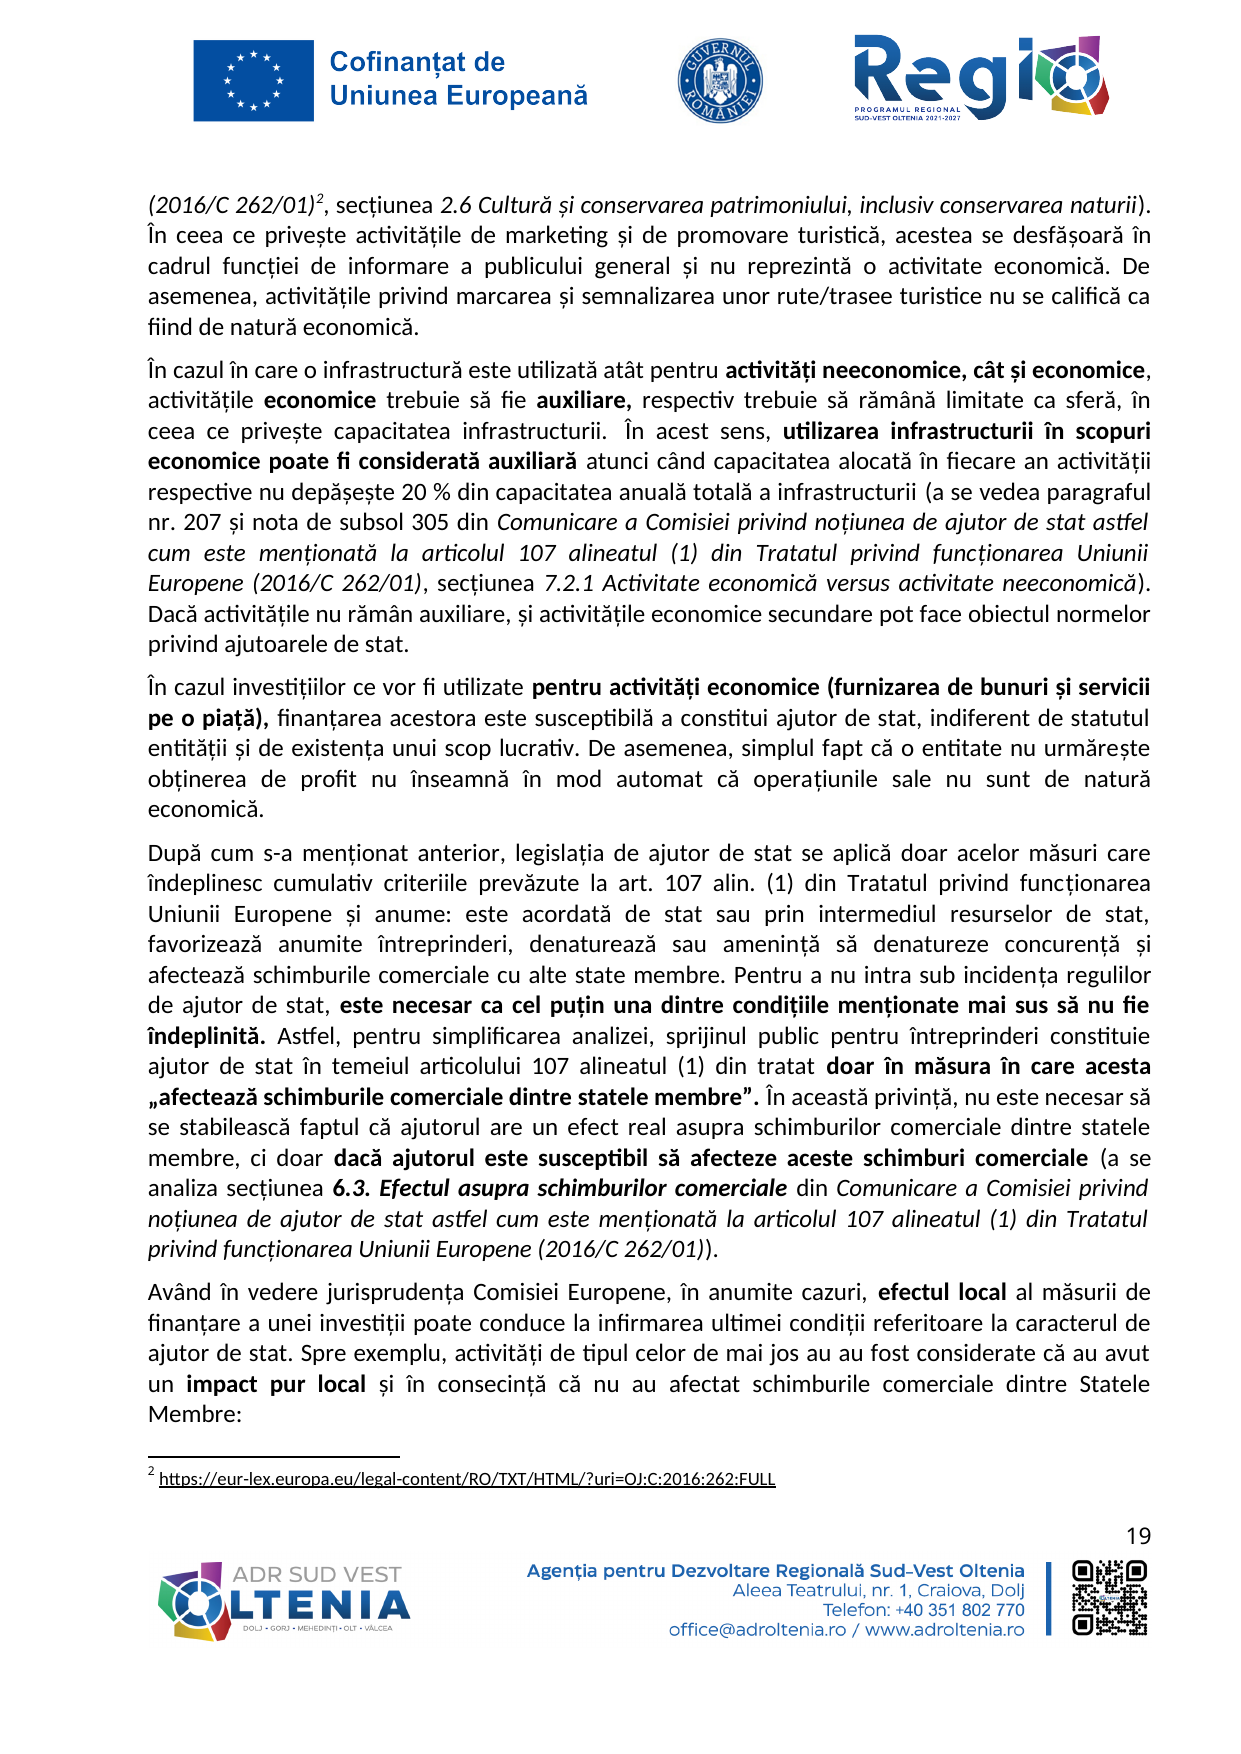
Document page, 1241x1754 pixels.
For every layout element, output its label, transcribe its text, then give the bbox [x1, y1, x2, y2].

text În cazul investițiilor ce vor fi utilizate pentru activități economice (furnizarea de bunuri și servicii pe o piață), finanțarea acestora este susceptibilă a constitui ajutor de stat, indiferent de statutul entităţii și de existenţa unui scop lucrativ. De asemenea, simplul fapt că o entitate nu urmărește obținerea de profit nu înseamnă în mod automat că operațiunile sale nu sunt de natură economică. [148, 672, 1152, 824]
picture [674, 36, 768, 126]
text Având în vedere jurisprudența Comisiei Europene, în anumite cazuri, efectul local al măsurii de finanțare a unei investiții poate conduce la infirmarea ultimei condiții referitoare la caracterul de ajutor de stat. Spre exemplu, activități de tipul celor de mai jos au au fost considerate că au avut un impact pur local și în consecință că nu au afectat schimburile comerciale dintre Statele Membre: [148, 1276, 1152, 1429]
picture [188, 35, 590, 125]
picture [148, 1551, 1152, 1648]
text În cazul în care o infrastructură este utilizată atât pentru activități neeconomice, cât și economice, activitățile economice trebuie să fie auxiliare, respectiv trebuie să rămână limitate ca sferă, în ceea ce privește capacitatea infrastructurii. În acest sens, utilizarea infrastructurii în scopuri economice poate fi considerată auxiliară atunci când capacitatea alocată în fiecare an activității respective nu depășește 20 % din capacitatea anuală totală a infrastructurii (a se vedea paragraful nr. 207 și nota de subsol 305 din Comunicare a Comisiei privind noțiunea de ajutor de stat astfel cum este menționată la articolul 107 alineatul (1) din Tratatul privind funcționarea Uniunii Europene (2016/C 262/01), secţiunea 7.2.1 Activitate economică versus activitate neeconomică). Dacă activitățile nu rămân auxiliare, și activitățile economice secundare pot face obiectul normelor privind ajutoarele de stat. [148, 476, 1152, 659]
picture [852, 34, 1111, 123]
text După cum s-a menționat anterior, legislația de ajutor de stat se aplică doar acelor măsuri care îndeplinesc cumulativ criteriile prevăzute la art. 107 alin. (1) din Tratatul privind funcționarea Uniunii Europene și anume: este acordată de stat sau prin intermediul resurselor de stat, favorizează anumite întreprinderi, denaturează sau amenință să denatureze concurență și afectează schimburile comerciale cu alte state membre. Pentru a nu intra sub incidența regulilor de ajutor de stat, este necesar ca cel puțin una dintre condițiile menționate mai sus să nu fie îndeplinită. Astfel, pentru simplificarea analizei, sprijinul public pentru întreprinderi constituie ajutor de stat în temeiul articolului 107 alineatul (1) din tratat doar în măsura în care acesta „afectează schimburile comerciale dintre statele membre”. În această privință, nu este necesar să se stabilească faptul că ajutorul are un efect real asupra schimburilor comerciale dintre statele membre, ci doar dacă ajutorul este susceptibil să afecteze aceste schimburi comerciale (a se analiza secţiunea 6.3. Efectul asupra schimburilor comerciale din Comunicare a Comisiei privind noțiunea de ajutor de stat astfel cum este menționată la articolul 107 alineatul (1) din Tratatul privind funcționarea Uniunii Europene (2016/C 262/01)). [148, 837, 1152, 1264]
text În cazul în care o infrastructură este utilizată atât pentru activități neeconomice, cât și economice, activitățile economice trebuie să fie auxiliare, respectiv trebuie să rămână limitate ca sferă, în ceea ce privește capacitatea infrastructurii. În acest sens, utilizarea infrastructurii în scopuri economice poate fi considerată auxiliară atunci când capacitatea alocată în fiecare an activității respective nu depășește 20 % din capacitatea anuală totală a infrastructurii (a se vedea paragraful nr. 207 și nota de subsol 305 din Comunicare a Comisiei privind noțiunea de ajutor de stat astfel cum este menționată la articolul 107 alineatul (1) din Tratatul privind funcționarea Uniunii Europene (2016/C 262/01), secţiunea 7.2.1 Activitate economică versus activitate neeconomică). Dacă activitățile nu rămân auxiliare, și activitățile economice secundare pot face obiectul normelor privind ajutoarele de stat. [148, 354, 1152, 415]
